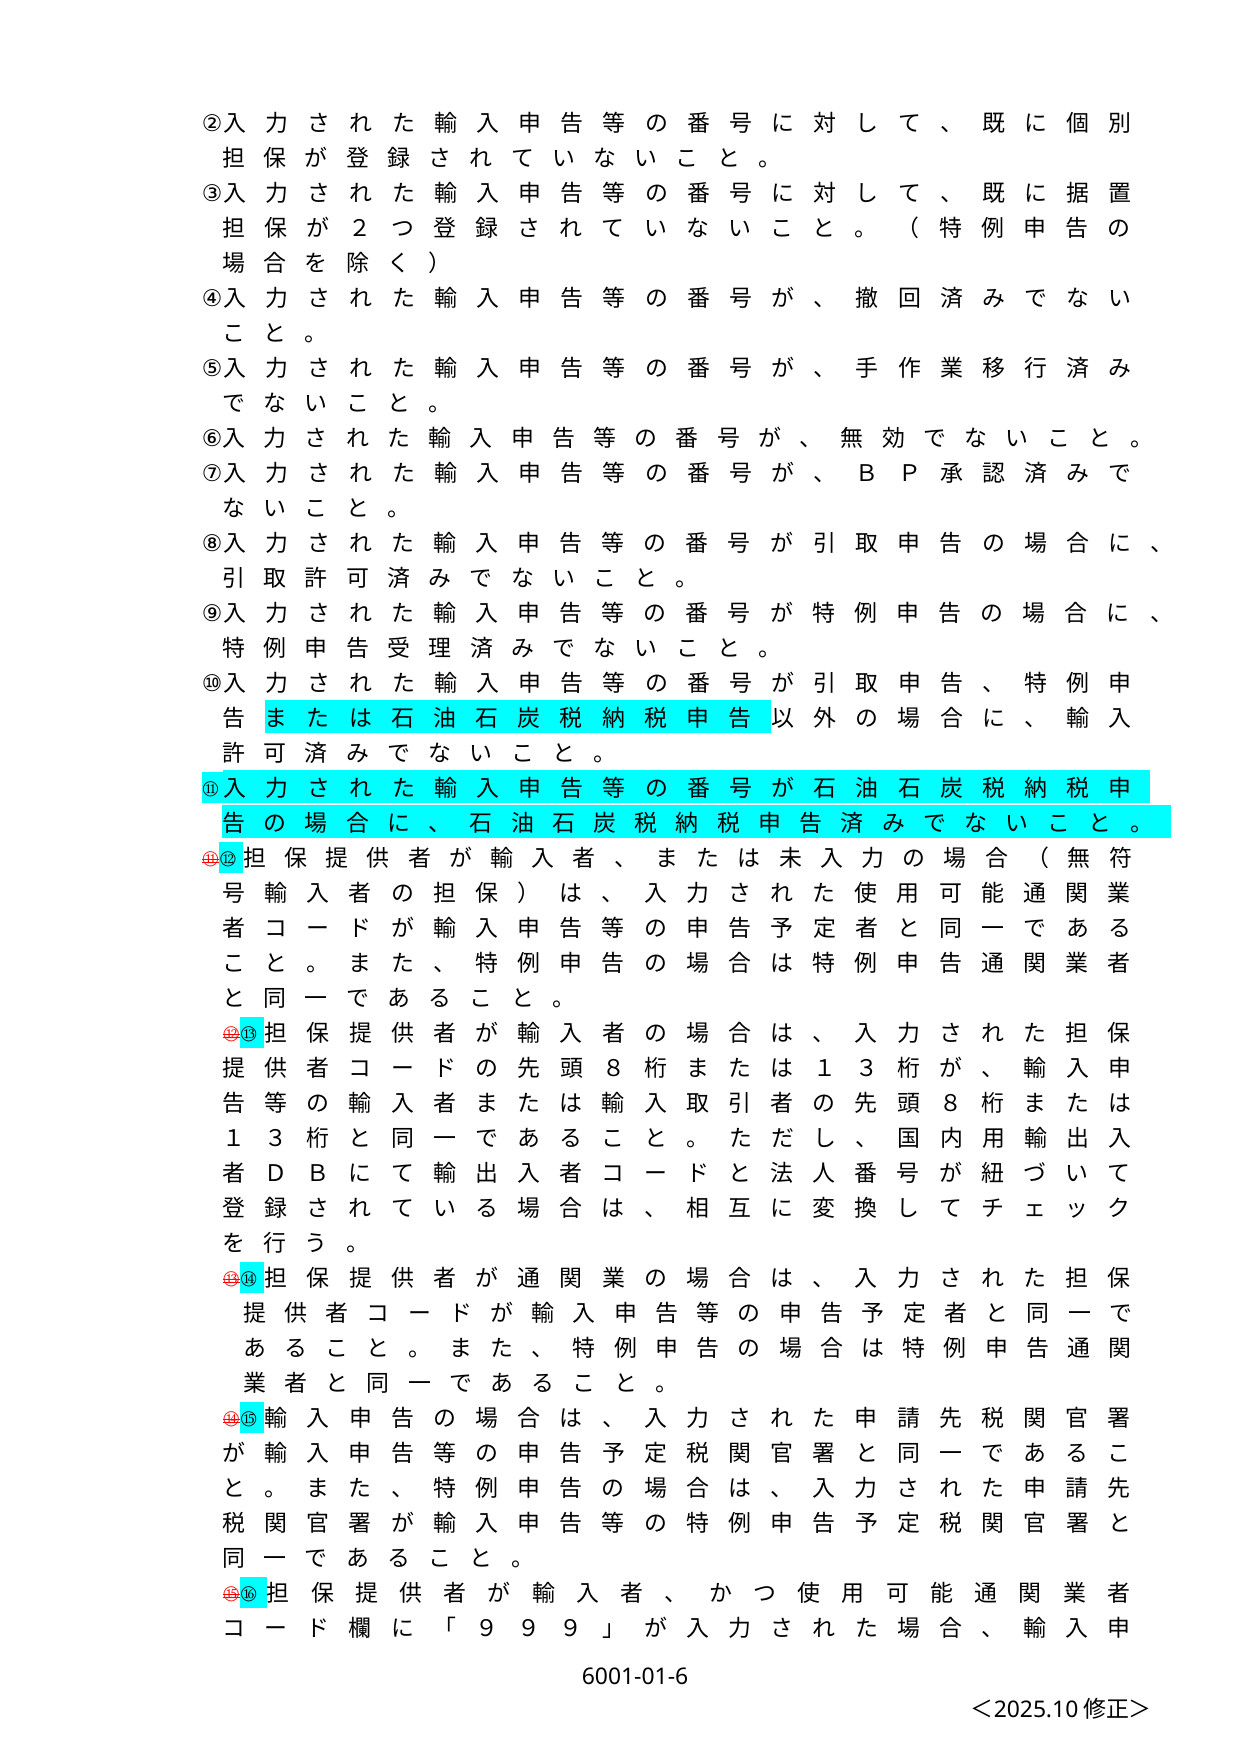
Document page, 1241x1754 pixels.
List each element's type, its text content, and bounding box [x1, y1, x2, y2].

text ③入力された輸入申告等の番号に対して、既に据置担保が２つ登録されていないこと。（特例申告の場合を除く） [201, 174, 1150, 279]
text ④入力された輸入申告等の番号が、撤回済みでないこと。 [201, 279, 1150, 349]
text ⑬⑭担保提供者が通関業の場合は、入力された担保提供者コードが輸入申告等の申告予定者と同一であること。また、特例申告の場合は特例申告通関業者と同一であること。 [202, 1259, 1150, 1399]
text ⑫⑬担保提供者が輸入者の場合は、入力された担保提供者コードの先頭８桁または１３桁が、輸入申告等の輸入者または輸入取引者の先頭８桁または１３桁と同一であること。ただし、国内用輸出入者ＤＢにて輸出入者コードと法人番号が紐づいて登録されている場合は、相互に変換してチェックを行う。 [202, 1014, 1150, 1259]
text ⑦入力された輸入申告等の番号が、ＢＰ承認済みでないこと。 [201, 454, 1150, 524]
text ⑥入力された輸入申告等の番号が、無効でないこと。 [201, 419, 1150, 454]
text ⑪入力された輸入申告等の番号が石油石炭税納税申告の場合に、石油石炭税納税申告済みでないこと。 [201, 769, 1150, 839]
text ⑤入力された輸入申告等の番号が、手作業移行済みでないこと。 [201, 349, 1150, 419]
text ⑭⑮輸入申告の場合は、入力された申請先税関官署が輸入申告等の申告予定税関官署と同一であること。また、特例申告の場合は、入力された申請先税関官署が輸入申告等の特例申告予定税関官署と同一であること。 [202, 1399, 1150, 1574]
text ⑨入力された輸入申告等の番号が特例申告の場合に、特例申告受理済みでないこと。 [201, 594, 1150, 664]
text ⑩入力された輸入申告等の番号が引取申告、特例申告または石油石炭税納税申告以外の場合に、輸入許可済みでないこと。 [201, 664, 1150, 769]
text ⑪⑫担保提供者が輸入者、または未入力の場合（無符号輸入者の担保）は、入力された使用可能通関業者コードが輸入申告等の申告予定者と同一であること。また、特例申告の場合は特例申告通関業者と同一であること。 [201, 839, 1150, 1014]
text ⑧入力された輸入申告等の番号が引取申告の場合に、引取許可済みでないこと。 [201, 524, 1150, 594]
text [202, 1574, 1150, 1644]
text ②入力された輸入申告等の番号に対して、既に個別担保が登録されていないこと。 [201, 104, 1150, 174]
